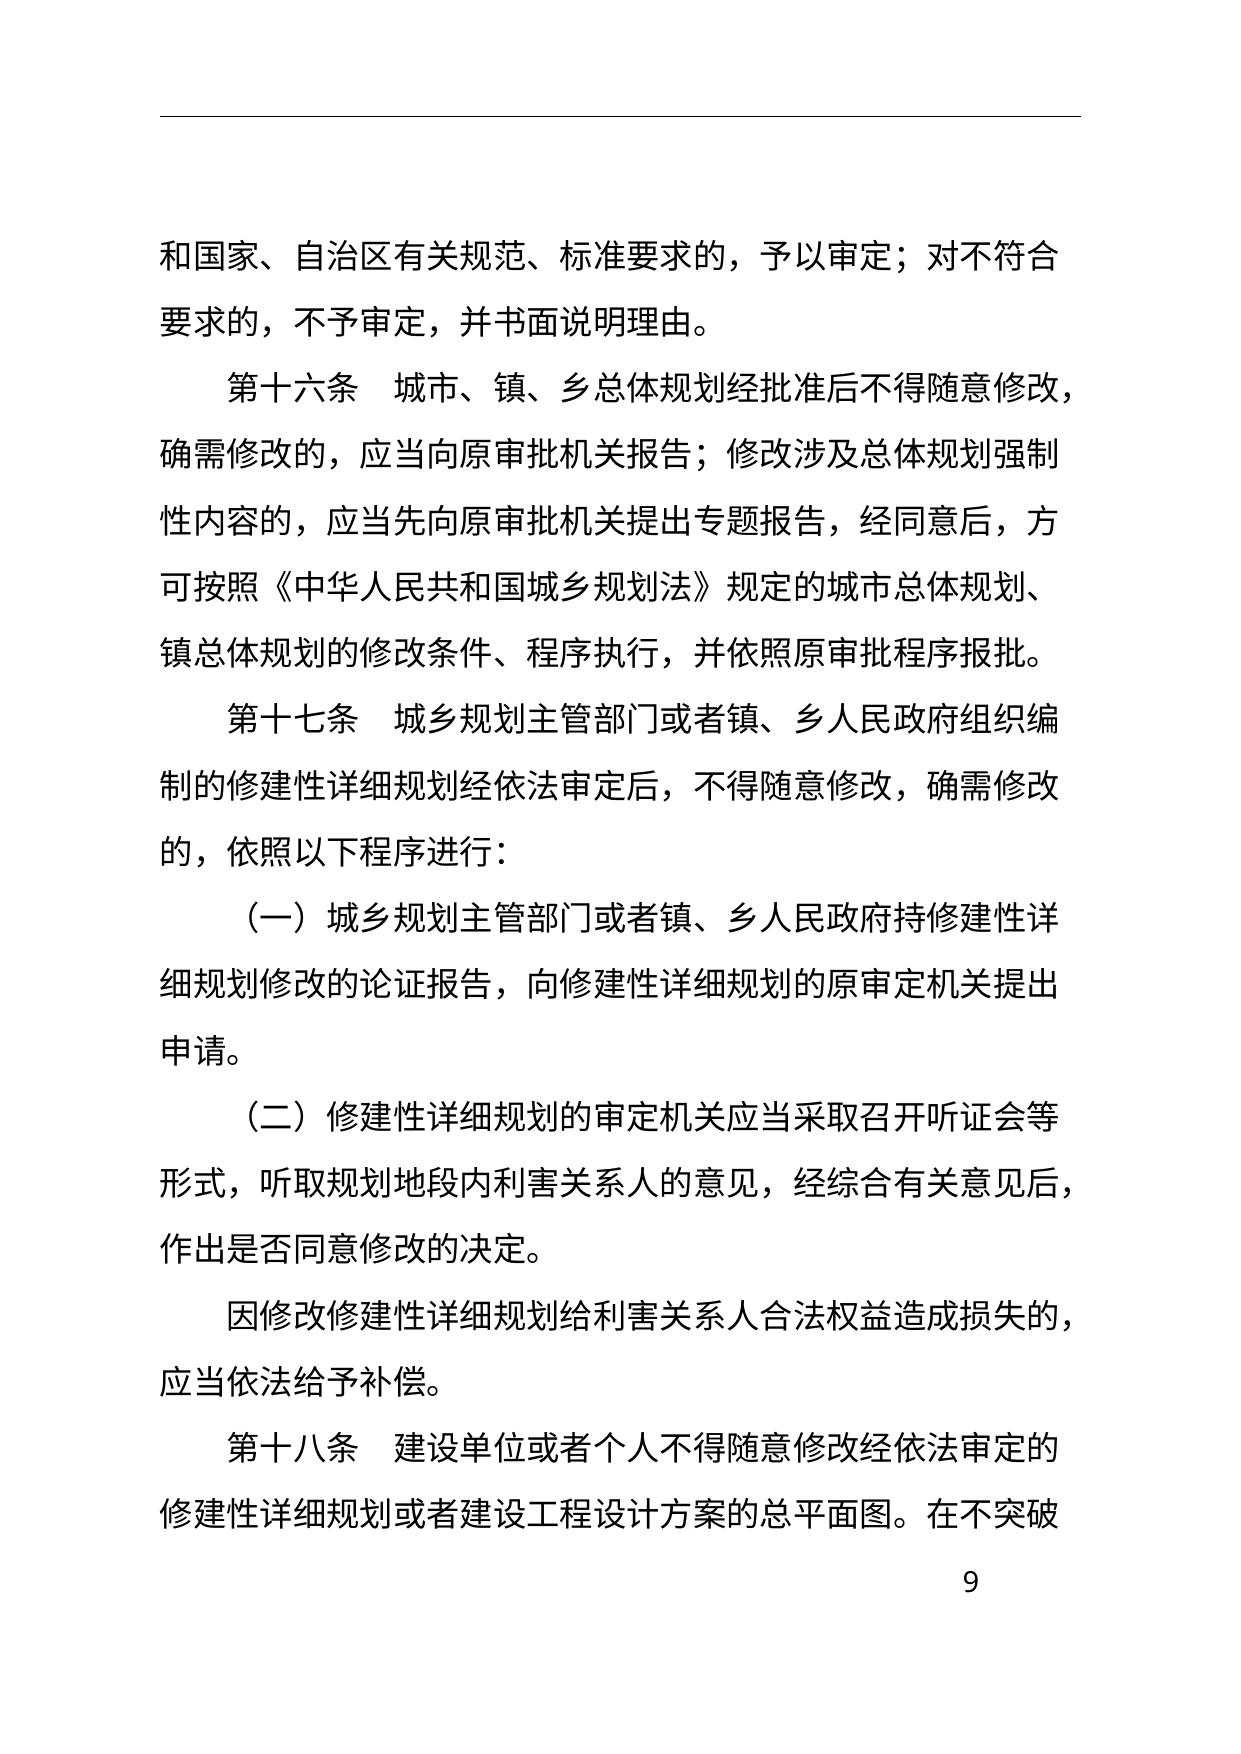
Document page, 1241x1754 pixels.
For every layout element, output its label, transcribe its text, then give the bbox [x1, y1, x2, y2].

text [159, 220, 1081, 353]
text 第十七条 城乡规划主管部门或者镇、乡人民政府组织编制的修建性详细规划经依法审定后，不得随意修改，确需修改的，依照以下程序进行： [159, 684, 1081, 883]
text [159, 1413, 1081, 1545]
text （二）修建性详细规划的审定机关应当采取召开听证会等形式，听取规划地段内利害关系人的意见，经综合有关意见后，作出是否同意修改的决定。 [159, 1082, 1081, 1280]
text 第十六条 城市、镇、乡总体规划经批准后不得随意修改，确需修改的，应当向原审批机关报告；修改涉及总体规划强制性内容的，应当先向原审批机关提出专题报告，经同意后，方可按照《中华人民共和国城乡规划法》规定的城市总体规划、镇总体规划的修改条件、程序执行，并依照原审批程序报批。 [159, 353, 1081, 684]
text （一）城乡规划主管部门或者镇、乡人民政府持修建性详细规划修改的论证报告，向修建性详细规划的原审定机关提出申请。 [159, 883, 1081, 1082]
text 因修改修建性详细规划给利害关系人合法权益造成损失的，应当依法给予补偿。 [159, 1280, 1081, 1413]
